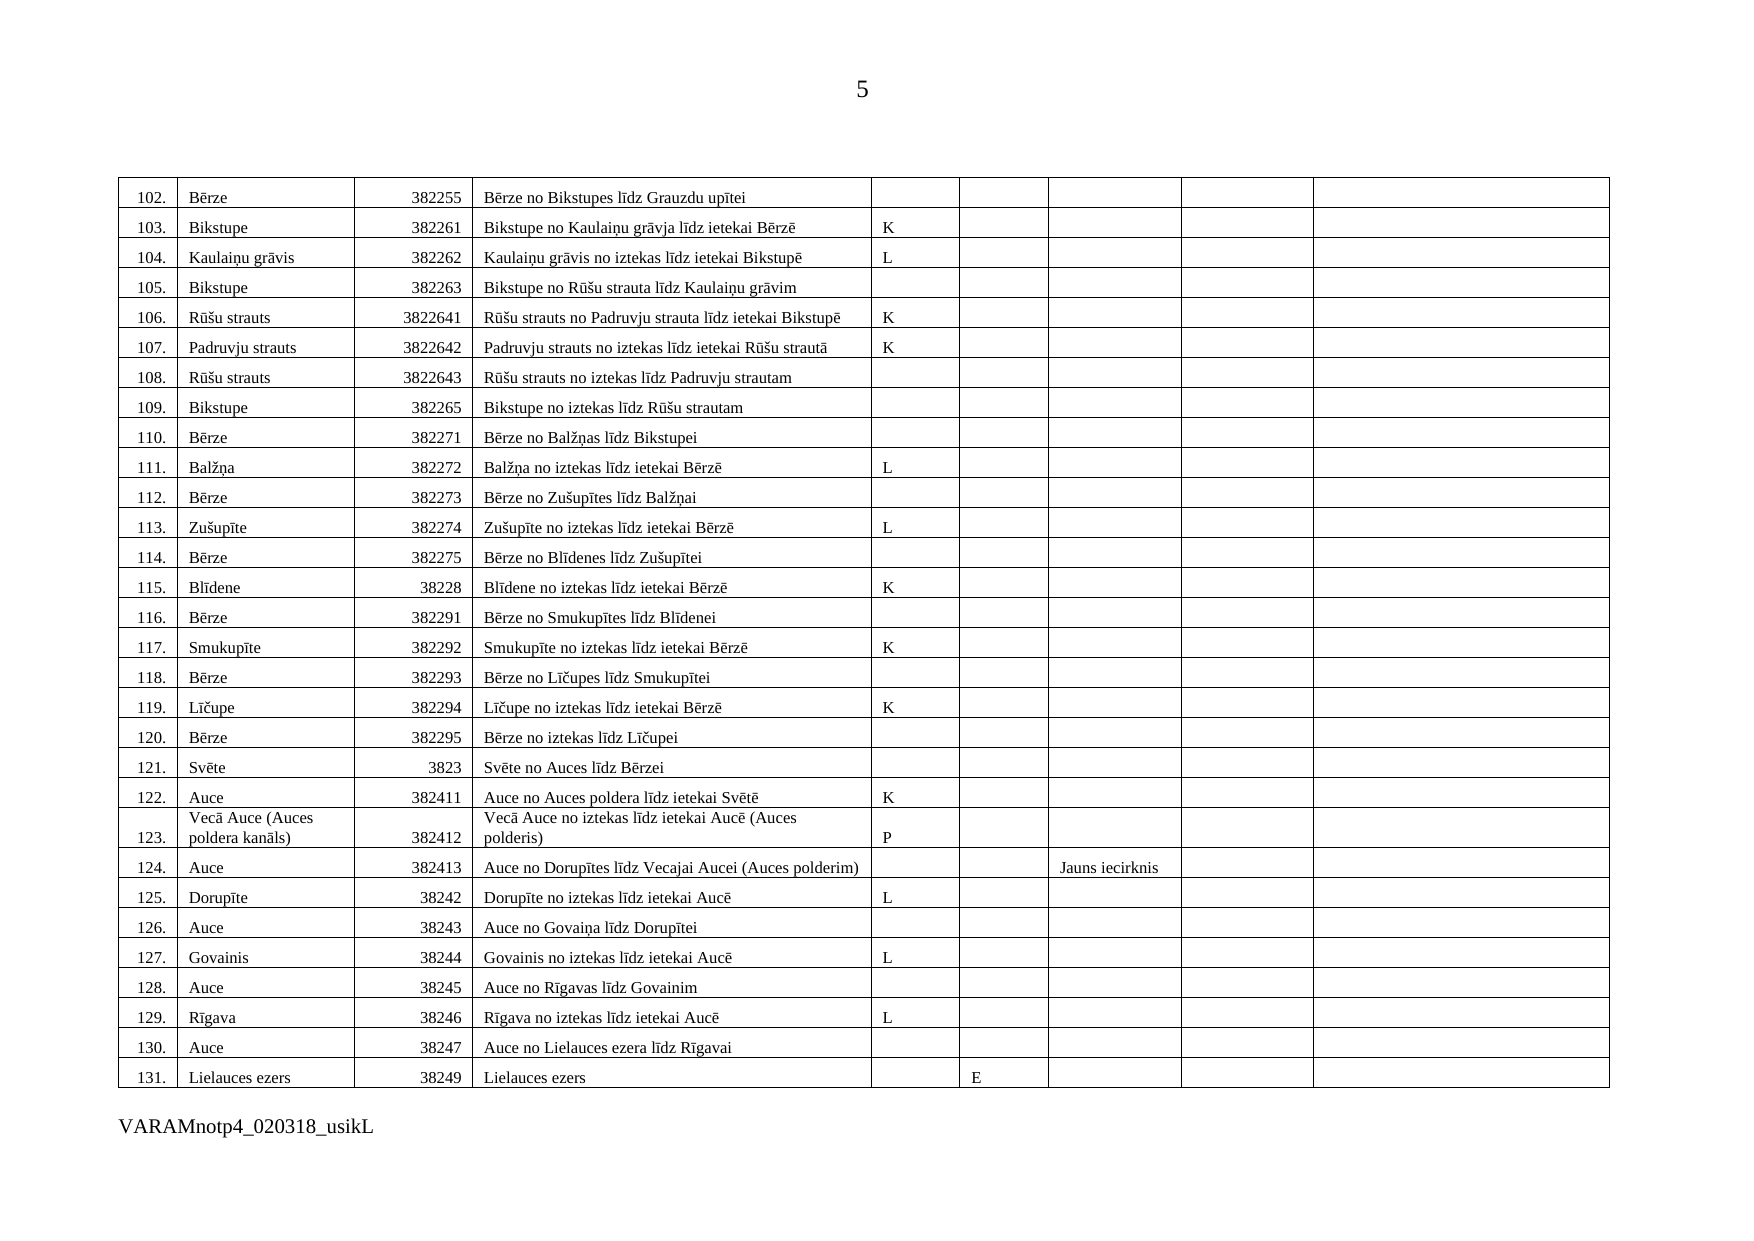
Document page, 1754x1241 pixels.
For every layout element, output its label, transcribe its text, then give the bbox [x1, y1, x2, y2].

table_cell [872, 478, 959, 507]
table_cell [1182, 478, 1313, 507]
table_cell [1314, 748, 1609, 777]
table_cell [1314, 508, 1609, 537]
table_cell K [872, 208, 959, 237]
table_cell Bikstupe no iztekas līdz Rūšu strautam [473, 388, 871, 417]
table_cell [1182, 848, 1313, 877]
table_cell [960, 478, 1048, 507]
table_cell [1314, 688, 1609, 717]
table_cell [872, 1058, 959, 1087]
table_cell 382293 [355, 658, 472, 687]
table_cell [960, 878, 1048, 907]
table_cell [1182, 658, 1313, 687]
table_cell [1049, 538, 1181, 567]
table_cell Padruvju strauts [178, 328, 354, 357]
table_cell [1314, 1028, 1609, 1057]
table_cell Auce [178, 968, 354, 997]
table_cell K [872, 568, 959, 597]
table_cell [960, 508, 1048, 537]
table_cell 110. [119, 418, 177, 447]
table_cell 131. [119, 1058, 177, 1087]
table_cell Bikstupe [178, 208, 354, 237]
table_cell [1314, 178, 1609, 207]
table_cell [1049, 508, 1181, 537]
table_cell Zušupīte [178, 508, 354, 537]
table_cell 38242 [355, 878, 472, 907]
table_cell 118. [119, 658, 177, 687]
table_cell [1049, 908, 1181, 937]
table_cell [1182, 778, 1313, 807]
table_cell [872, 1028, 959, 1057]
table_cell Bērze no Bikstupes līdz Grauzdu upītei [473, 178, 871, 207]
table_cell [1182, 808, 1313, 847]
table_cell Bērze [178, 478, 354, 507]
table_cell 3822643 [355, 358, 472, 387]
table_cell [1049, 178, 1181, 207]
table_cell [872, 848, 959, 877]
table_cell Auce [178, 778, 354, 807]
table_cell 129. [119, 998, 177, 1027]
table_cell 38249 [355, 1058, 472, 1087]
table_cell 109. [119, 388, 177, 417]
table_cell [1049, 448, 1181, 477]
table_cell [1049, 968, 1181, 997]
table_cell Bērze no Balžņas līdz Bikstupei [473, 418, 871, 447]
table_cell 382275 [355, 538, 472, 567]
table_cell 114. [119, 538, 177, 567]
table_cell [960, 848, 1048, 877]
table_cell [1182, 1028, 1313, 1057]
table_cell [1182, 538, 1313, 567]
table_cell 3822641 [355, 298, 472, 327]
table_cell [960, 568, 1048, 597]
table_cell 382261 [355, 208, 472, 237]
table_cell [872, 178, 959, 207]
table_cell 121. [119, 748, 177, 777]
table_cell [1314, 358, 1609, 387]
table_cell Bikstupe no Kaulaiņu grāvja līdz ietekai Bērzē [473, 208, 871, 237]
table_cell Auce [178, 1028, 354, 1057]
table_cell [1314, 878, 1609, 907]
table_cell [1182, 748, 1313, 777]
table_cell [1049, 878, 1181, 907]
table_cell [1049, 298, 1181, 327]
table_cell L [872, 238, 959, 267]
table_cell Bērze no Smukupītes līdz Blīdenei [473, 598, 871, 627]
table_cell Lielauces ezers [178, 1058, 354, 1087]
table_cell [1182, 328, 1313, 357]
table_cell Blīdene no iztekas līdz ietekai Bērzē [473, 568, 871, 597]
table_cell 120. [119, 718, 177, 747]
table_cell Bērze no Zušupītes līdz Balžņai [473, 478, 871, 507]
table_cell K [872, 688, 959, 717]
table_cell 107. [119, 328, 177, 357]
table_cell 125. [119, 878, 177, 907]
table_cell [1049, 998, 1181, 1027]
table_cell Bikstupe [178, 388, 354, 417]
table_cell L [872, 938, 959, 967]
table_cell Svēte no Auces līdz Bērzei [473, 748, 871, 777]
table_cell 126. [119, 908, 177, 937]
table_cell [960, 598, 1048, 627]
table_cell [960, 418, 1048, 447]
table_cell Balžņa no iztekas līdz ietekai Bērzē [473, 448, 871, 477]
table_cell Smukupīte no iztekas līdz ietekai Bērzē [473, 628, 871, 657]
table_cell 105. [119, 268, 177, 297]
table_cell [960, 358, 1048, 387]
table_cell Bērze no iztekas līdz Līčupei [473, 718, 871, 747]
table_cell [1182, 568, 1313, 597]
table_cell 382255 [355, 178, 472, 207]
table_cell Lielauces ezers [473, 1058, 871, 1087]
table_cell [1314, 418, 1609, 447]
table_cell [960, 938, 1048, 967]
table_cell [1049, 418, 1181, 447]
table_cell [1049, 1028, 1181, 1057]
table_cell [1182, 998, 1313, 1027]
table_cell 382263 [355, 268, 472, 297]
table_cell K [872, 298, 959, 327]
table_cell 38245 [355, 968, 472, 997]
table_cell [1182, 938, 1313, 967]
table_cell [1182, 598, 1313, 627]
table_cell [1314, 658, 1609, 687]
table_cell [960, 658, 1048, 687]
table_cell L [872, 878, 959, 907]
table_cell Līčupe no iztekas līdz ietekai Bērzē [473, 688, 871, 717]
table_cell 115. [119, 568, 177, 597]
table_cell Bērze [178, 178, 354, 207]
table_cell L [872, 508, 959, 537]
table_cell [1182, 718, 1313, 747]
table_cell [1049, 688, 1181, 717]
table_cell Vecā Auce no iztekas līdz ietekai Aucē (Auces polderis) [473, 808, 871, 847]
table_cell K [872, 628, 959, 657]
table_cell [1182, 178, 1313, 207]
table_cell Bērze [178, 538, 354, 567]
table_cell [1314, 568, 1609, 597]
table_cell [960, 718, 1048, 747]
table_cell [1314, 538, 1609, 567]
table_cell Auce [178, 848, 354, 877]
table_cell [1314, 778, 1609, 807]
table_cell Vecā Auce (Auces poldera kanāls) [178, 808, 354, 847]
table_cell [1314, 808, 1609, 847]
table_cell 104. [119, 238, 177, 267]
table_cell 382273 [355, 478, 472, 507]
table_cell Līčupe [178, 688, 354, 717]
table_cell [1314, 478, 1609, 507]
table_cell Rūšu strauts no Padruvju strauta līdz ietekai Bikstupē [473, 298, 871, 327]
table_cell [960, 538, 1048, 567]
table_cell [1314, 998, 1609, 1027]
table_cell [1182, 208, 1313, 237]
table_cell 382413 [355, 848, 472, 877]
table_cell Blīdene [178, 568, 354, 597]
table_cell [1314, 208, 1609, 237]
table_cell [1049, 1058, 1181, 1087]
table_cell Kaulaiņu grāvis no iztekas līdz ietekai Bikstupē [473, 238, 871, 267]
table_cell [1049, 598, 1181, 627]
table_cell 382274 [355, 508, 472, 537]
table_cell [1049, 938, 1181, 967]
table_cell Auce no Lielauces ezera līdz Rīgavai [473, 1028, 871, 1057]
table_cell 382294 [355, 688, 472, 717]
table_cell [960, 688, 1048, 717]
table_cell 38246 [355, 998, 472, 1027]
table_cell [1314, 848, 1609, 877]
table_cell [1182, 1058, 1313, 1087]
table_cell [872, 388, 959, 417]
table_cell [1182, 268, 1313, 297]
table_cell [1182, 418, 1313, 447]
table_cell [1182, 968, 1313, 997]
table_cell [1314, 268, 1609, 297]
table_cell [960, 208, 1048, 237]
table_cell [960, 1028, 1048, 1057]
table_cell 382291 [355, 598, 472, 627]
table_cell Balžņa [178, 448, 354, 477]
table_cell [1314, 238, 1609, 267]
table_cell Rūšu strauts [178, 358, 354, 387]
table_cell Padruvju strauts no iztekas līdz ietekai Rūšu strautā [473, 328, 871, 357]
table_cell Bērze [178, 718, 354, 747]
table_cell [1314, 938, 1609, 967]
table_cell 112. [119, 478, 177, 507]
table_cell Auce no Govaiņa līdz Dorupītei [473, 908, 871, 937]
table_cell 113. [119, 508, 177, 537]
table_cell [960, 388, 1048, 417]
table_cell L [872, 998, 959, 1027]
table_cell 108. [119, 358, 177, 387]
table_cell [1049, 328, 1181, 357]
table_cell [1049, 718, 1181, 747]
table_cell [872, 268, 959, 297]
table_cell [1314, 968, 1609, 997]
table_cell [1049, 268, 1181, 297]
table_cell [960, 238, 1048, 267]
table_cell Auce no Rīgavas līdz Govainim [473, 968, 871, 997]
table_cell 382262 [355, 238, 472, 267]
table_cell Rīgava no iztekas līdz ietekai Aucē [473, 998, 871, 1027]
table_cell [872, 968, 959, 997]
table_cell Bērze no Blīdenes līdz Zušupītei [473, 538, 871, 567]
table_cell 117. [119, 628, 177, 657]
table_cell [1314, 1058, 1609, 1087]
table_cell [1049, 658, 1181, 687]
table_cell 3823 [355, 748, 472, 777]
table_cell K [872, 778, 959, 807]
table_cell [1049, 358, 1181, 387]
table_cell [872, 748, 959, 777]
table_cell Govainis [178, 938, 354, 967]
table_cell [1314, 598, 1609, 627]
table_cell Dorupīte [178, 878, 354, 907]
table_cell 382411 [355, 778, 472, 807]
table_cell 382272 [355, 448, 472, 477]
table_cell [872, 718, 959, 747]
table_cell [1314, 328, 1609, 357]
table_cell Govainis no iztekas līdz ietekai Aucē [473, 938, 871, 967]
table_cell [960, 178, 1048, 207]
table_cell 128. [119, 968, 177, 997]
table_cell [960, 268, 1048, 297]
table_cell [1314, 628, 1609, 657]
table_cell Auce [178, 908, 354, 937]
table_cell [1049, 388, 1181, 417]
table_cell 382412 [355, 808, 472, 847]
table_cell [1049, 748, 1181, 777]
table_cell Svēte [178, 748, 354, 777]
table_cell Rūšu strauts [178, 298, 354, 327]
table_cell 102. [119, 178, 177, 207]
table_cell [960, 448, 1048, 477]
table_cell 123. [119, 808, 177, 847]
table_cell Dorupīte no iztekas līdz ietekai Aucē [473, 878, 871, 907]
table_cell [1049, 778, 1181, 807]
table_cell [872, 658, 959, 687]
table_cell [960, 778, 1048, 807]
table_cell [1049, 208, 1181, 237]
table_cell L [872, 448, 959, 477]
table_cell [1049, 478, 1181, 507]
table_cell Smukupīte [178, 628, 354, 657]
table_cell 103. [119, 208, 177, 237]
table_cell Auce no Auces poldera līdz ietekai Svētē [473, 778, 871, 807]
table_cell Jauns iecirknis [1049, 848, 1181, 877]
table_cell [960, 998, 1048, 1027]
table_cell 38243 [355, 908, 472, 937]
table_cell P [872, 808, 959, 847]
table_cell [960, 968, 1048, 997]
table_cell Rūšu strauts no iztekas līdz Padruvju strautam [473, 358, 871, 387]
table_cell Auce no Dorupītes līdz Vecajai Aucei (Auces polderim) [473, 848, 871, 877]
table_cell K [872, 328, 959, 357]
table_cell [1049, 628, 1181, 657]
table_cell [1049, 568, 1181, 597]
table_cell 130. [119, 1028, 177, 1057]
table_cell [960, 628, 1048, 657]
table_cell [1182, 238, 1313, 267]
table_cell 122. [119, 778, 177, 807]
table_cell [1314, 298, 1609, 327]
table_cell 382292 [355, 628, 472, 657]
table_cell 127. [119, 938, 177, 967]
table_cell [960, 298, 1048, 327]
table_cell 38247 [355, 1028, 472, 1057]
table_cell [1182, 388, 1313, 417]
table_cell [1182, 298, 1313, 327]
table_cell [960, 908, 1048, 937]
table_cell [872, 598, 959, 627]
table_cell [872, 538, 959, 567]
table_cell 38228 [355, 568, 472, 597]
table_cell [960, 808, 1048, 847]
table_cell 382295 [355, 718, 472, 747]
table_cell 3822642 [355, 328, 472, 357]
table_cell [1049, 808, 1181, 847]
table_cell [1182, 448, 1313, 477]
table_cell Bikstupe no Rūšu strauta līdz Kaulaiņu grāvim [473, 268, 871, 297]
table_cell [872, 908, 959, 937]
table_cell [960, 748, 1048, 777]
table_cell E [960, 1058, 1048, 1087]
table_cell [1182, 628, 1313, 657]
table_cell [872, 358, 959, 387]
table_cell [1314, 388, 1609, 417]
table_cell [1182, 878, 1313, 907]
table_cell 124. [119, 848, 177, 877]
table_cell 111. [119, 448, 177, 477]
table_cell Bērze [178, 418, 354, 447]
table_cell [872, 418, 959, 447]
table_cell [1314, 908, 1609, 937]
table_cell [1182, 688, 1313, 717]
table_cell [1182, 508, 1313, 537]
table_cell [1049, 238, 1181, 267]
table_cell Bikstupe [178, 268, 354, 297]
table_cell [960, 328, 1048, 357]
table_cell Rīgava [178, 998, 354, 1027]
table_cell [1314, 718, 1609, 747]
table_cell [1314, 448, 1609, 477]
table_cell Zušupīte no iztekas līdz ietekai Bērzē [473, 508, 871, 537]
table_cell Kaulaiņu grāvis [178, 238, 354, 267]
table_cell 119. [119, 688, 177, 717]
table_cell [1182, 908, 1313, 937]
table_cell Bērze [178, 658, 354, 687]
table_cell [1182, 358, 1313, 387]
table_cell 382265 [355, 388, 472, 417]
table_cell 106. [119, 298, 177, 327]
table_cell Bērze [178, 598, 354, 627]
table_cell Bērze no Līčupes līdz Smukupītei [473, 658, 871, 687]
table_cell 382271 [355, 418, 472, 447]
table_cell 116. [119, 598, 177, 627]
table_cell 38244 [355, 938, 472, 967]
